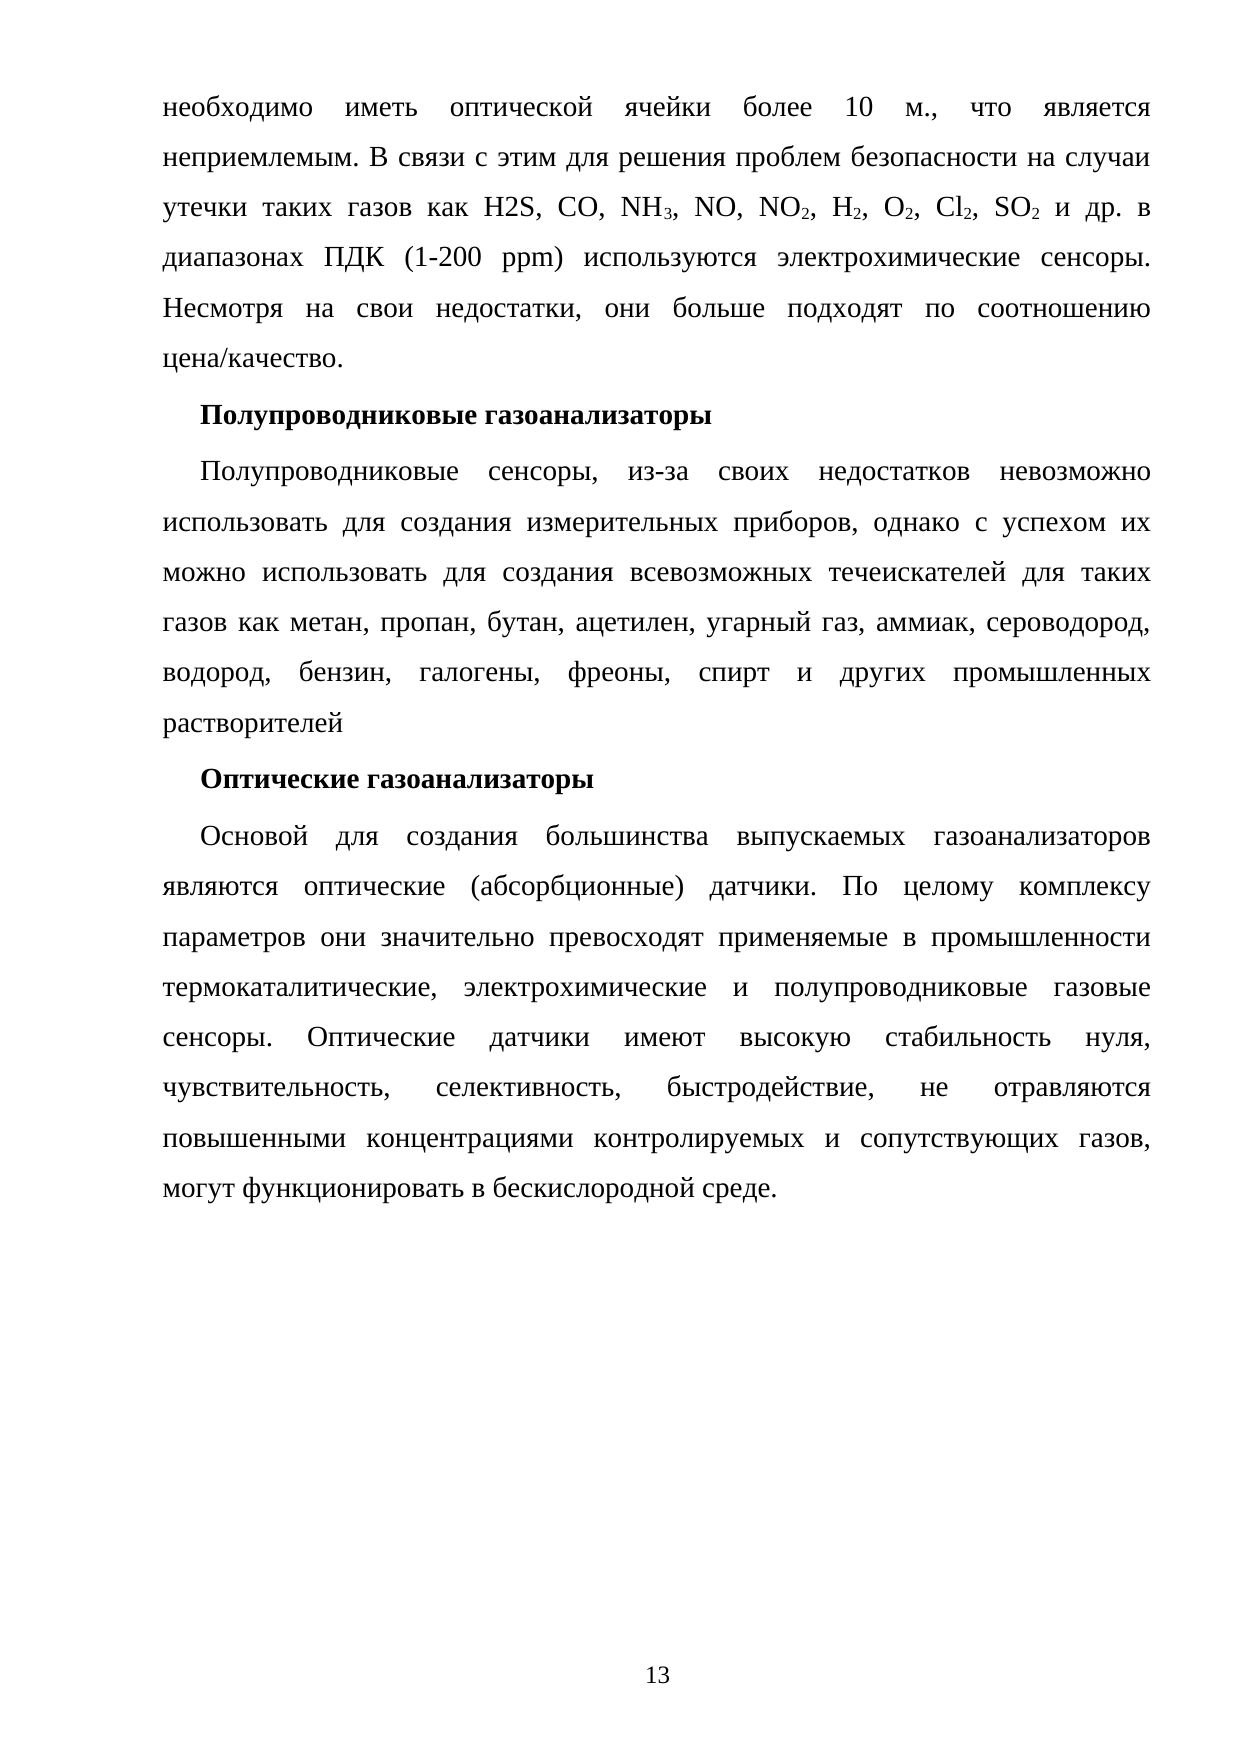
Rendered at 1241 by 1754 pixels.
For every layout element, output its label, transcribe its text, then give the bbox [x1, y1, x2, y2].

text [162, 89, 1152, 374]
text Основой для создания большинства выпускаемых газоанализаторов являются оптические (абсорбционные) датчики. По целому комплексу параметров они значительно превосходят применяемые в промышленности термокаталитические, электрохимические и полупроводниковые газовые сенсоры. Оптические датчики имеют высокую стабильность нуля, чувствительность, селективность, быстродействие, не отравляются повышенными концентрациями контролируемых и сопутствующих газов, могут функционировать в бескислородной среде. [162, 818, 1152, 1204]
text Полупроводниковые газоанализаторы [162, 397, 1152, 430]
text Оптические газоанализаторы [162, 761, 1152, 795]
text Полупроводниковые сенсоры, из-за своих недостатков невозможно использовать для создания измерительных приборов, однако с успехом их можно использовать для создания всевозможных течеискателей для таких газов как метан, пропан, бутан, ацетилен, угарный газ, аммиак, сероводород, водород, бензин, галогены, фреоны, спирт и других промышленных растворителей [162, 453, 1152, 738]
